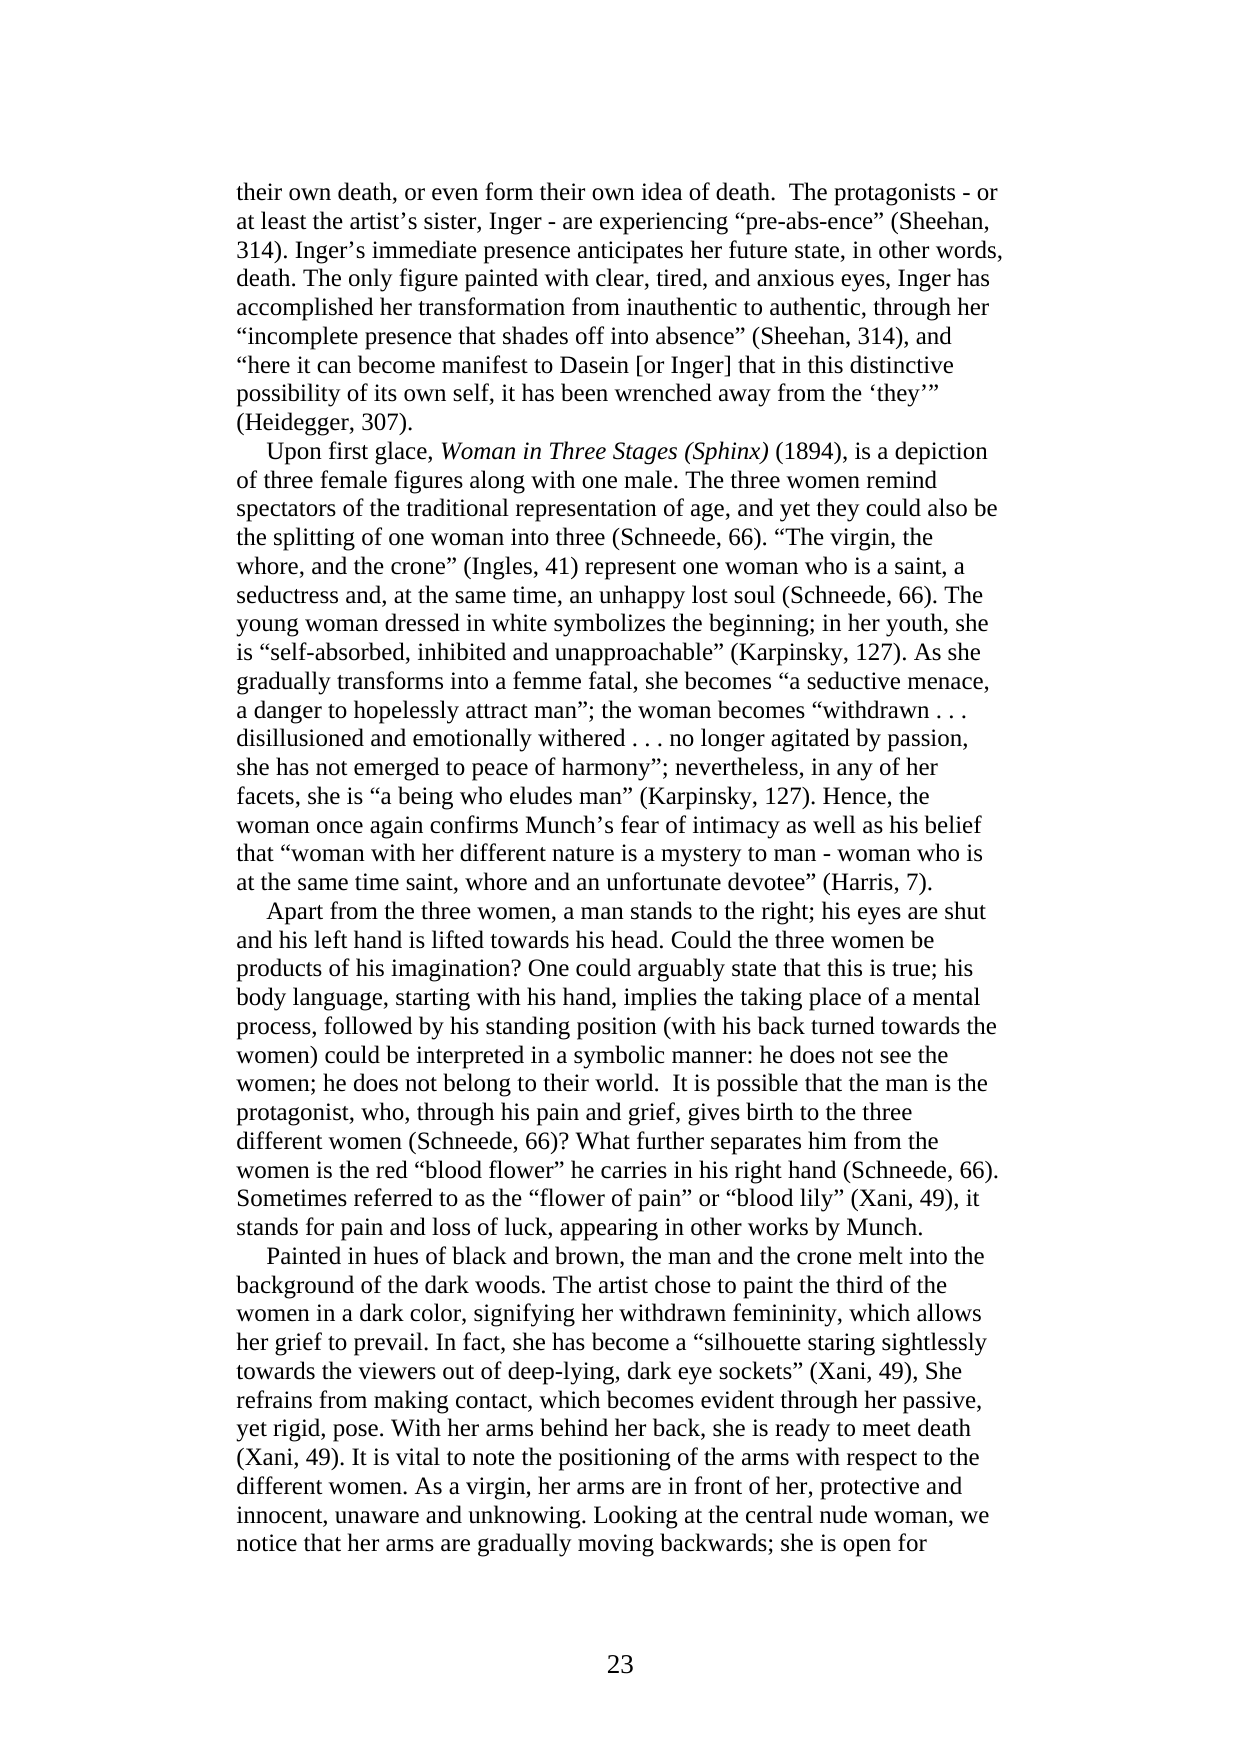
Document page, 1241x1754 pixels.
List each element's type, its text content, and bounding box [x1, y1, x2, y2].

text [236, 1241, 1004, 1557]
text 314). Inger’s immediate presence anticipates her future state, in other words, death. The only figure painted with clear, tired, and anxious eyes, Inger has accomplished her transformation from inauthentic to authentic, through her “incomplete presence that shades off into absence” (Sheehan, 314), and “here it can become manifest to Dasein [or Inger] that in this distinctive possibility of its own self, it has been wrenched away from the ‘they’” (Heidegger, 307). [236, 235, 1004, 436]
text Apart from the three women, a man stands to the right; his eyes are shut and his left hand is lifted towards his head. Could the three women be products of his imagination? One could arguably state that this is true; his body language, starting with his hand, implies the taking place of a mental process, followed by his standing position (with his back turned towards the women) could be interpreted in a symbolic manner: he does not see the women; he does not belong to their world. It is possible that the man is the protagonist, who, through his pain and grief, gives birth to the three different women (Schneede, 66)? What further separates him from the women is the red “blood flower” he carries in his right hand (Schneede, 66). Sometimes referred to as the “flower of pain” or “blood lily” (Xani, 49), it stands for pain and loss of luck, appearing in other works by Munch. [236, 896, 1004, 1241]
text Upon first glace, Woman in Three Stages (Sphinx) (1894), is a depiction of three female figures along with one male. The three women remind spectators of the traditional representation of age, and yet they could also be the splitting of one woman into three (Schneede, 66). “The virgin, the whore, and the crone” (Ingles, 41) represent one woman who is a saint, a seductress and, at the same time, an unhappy lost soul (Schneede, 66). The young woman dressed in white symbolizes the beginning; in her youth, she is “self-absorbed, inhibited and unapproachable” (Karpinsky, 127). As she gradually transforms into a femme fatal, she becomes “a seductive menace, a danger to hopelessly attract man”; the woman becomes “withdrawn . . . disillusioned and emotionally withered . . . no longer agitated by passion, she has not emerged to peace of harmony”; nevertheless, in any of her facets, she is “a being who eludes man” (Karpinsky, 127). Hence, the woman once again confirms Munch’s fear of intimacy as well as his belief that “woman with her different nature is a mystery to man - woman who is at the same time saint, whore and an unfortunate devotee” (Harris, 7). [236, 436, 1004, 896]
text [236, 177, 1004, 235]
